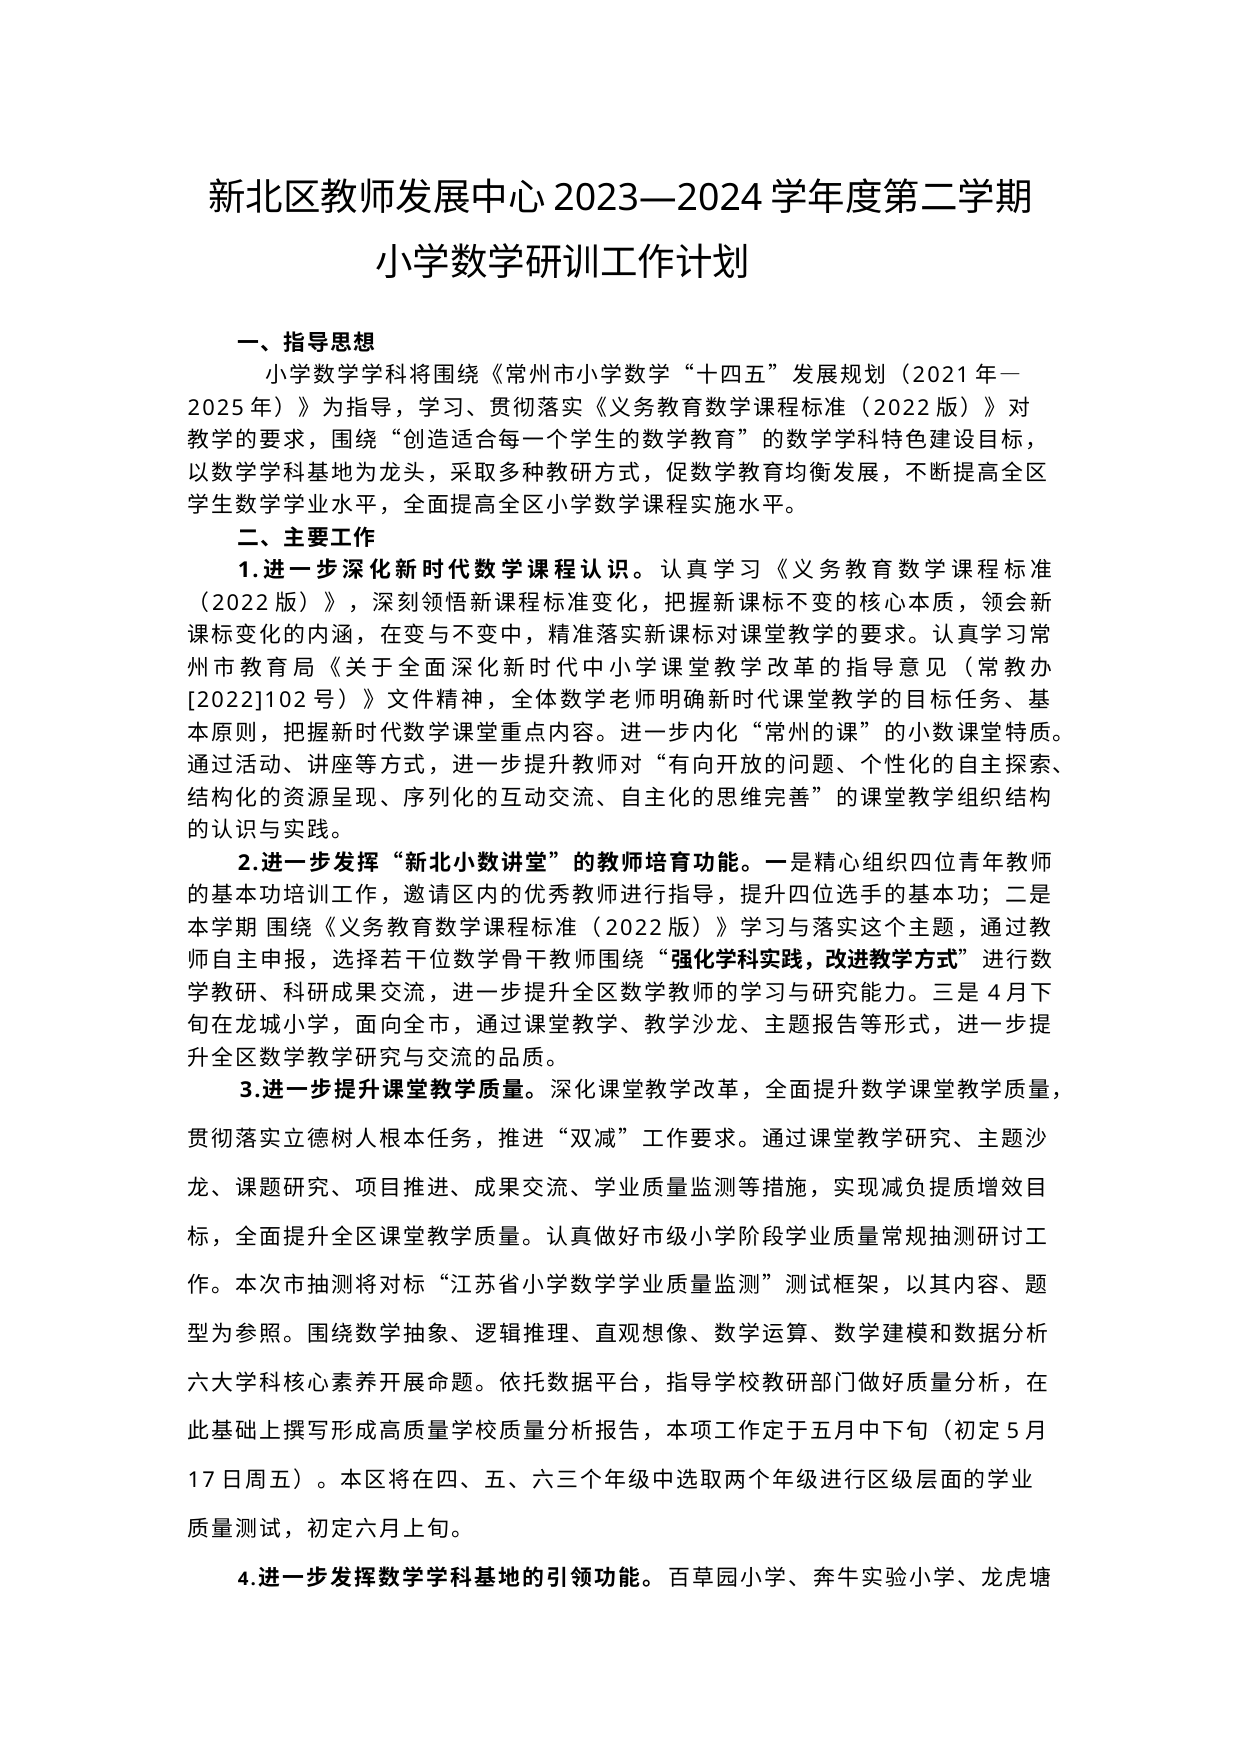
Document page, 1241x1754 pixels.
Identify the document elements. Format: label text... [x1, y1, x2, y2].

text 3.进一步提升课堂教学质量。深化课堂教学改革，全面提升数学课堂教学质量，贯彻落实立德树人根本任务，推进“双减”工作要求。通过课堂教学研究、主题沙龙、课题研究、项目推进、成果交流、学业质量监测等措施，实现减负提质增效目标，全面提升全区课堂教学质量。认真做好市级小学阶段学业质量常规抽测研讨工作。本次市抽测将对标“江苏省小学数学学业质量监测”测试框架，以其内容、题型为参照。围绕数学抽象、逻辑推理、直观想像、数学运算、数学建模和数据分析六大学科核心素养开展命题。依托数据平台，指导学校教研部门做好质量分析，在此基础上撰写形成高质量学校质量分析报告，本项工作定于五月中下旬（初定5月17日周五）。本区将在四、五、六三个年级中选取两个年级进行区级层面的学业质量测试，初定六月上旬。 [187, 1072, 1053, 1543]
text 1.进一步深化新时代数学课程认识。认真学习《义务教育数学课程标准（2022版）》，深刻领悟新课程标准变化，把握新课标不变的核心本质，领会新课标变化的内涵，在变与不变中，精准落实新课标对课堂教学的要求。认真学习常州市教育局《关于全面深化新时代中小学课堂教学改革的指导意见（常教办[2022]102号）》文件精神，全体数学老师明确新时代课堂教学的目标任务、基本原则，把握新时代数学课堂重点内容。进一步内化“常州的课”的小数课堂特质。通过活动、讲座等方式，进一步提升教师对“有向开放的问题、个性化的自主探索、结构化的资源呈现、序列化的互动交流、自主化的思维完善”的课堂教学组织结构的认识与实践。 [187, 552, 1053, 844]
text 一、指导思想 [187, 324, 1053, 357]
subtitle 小学数学研训工作计划 [187, 227, 1053, 292]
text 二、主要工作 [187, 519, 1053, 552]
text 2.进一步发挥“新北小数讲堂”的教师培育功能。一是精心组织四位青年教师的基本功培训工作，邀请区内的优秀教师进行指导，提升四位选手的基本功；二是本学期 围绕《义务教育数学课程标准（2022版）》学习与落实这个主题，通过教师自主申报，选择若干位数学骨干教师围绕“强化学科实践，改进教学方式”进行数学教研、科研成果交流，进一步提升全区数学教师的学习与研究能力。三是4月下旬在龙城小学，面向全市，通过课堂教学、教学沙龙、主题报告等形式，进一步提升全区数学教学研究与交流的品质。 [187, 844, 1053, 1072]
subtitle 小学数学学科将围绕《常州市小学数学“十四五”发展规划（2021年—2025年）》为指导，学习、贯彻落实《义务教育数学课程标准（2022版）》对教学的要求，围绕“创造适合每一个学生的数学教育”的数学学科特色建设目标，以数学学科基地为龙头，采取多种教研方式，促数学教育均衡发展，不断提高全区学生数学学业水平，全面提高全区小学数学课程实施水平。 [187, 357, 1053, 519]
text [187, 1559, 1053, 1592]
text 新北区教师发展中心2023—2024学年度第二学期 [187, 162, 1053, 227]
